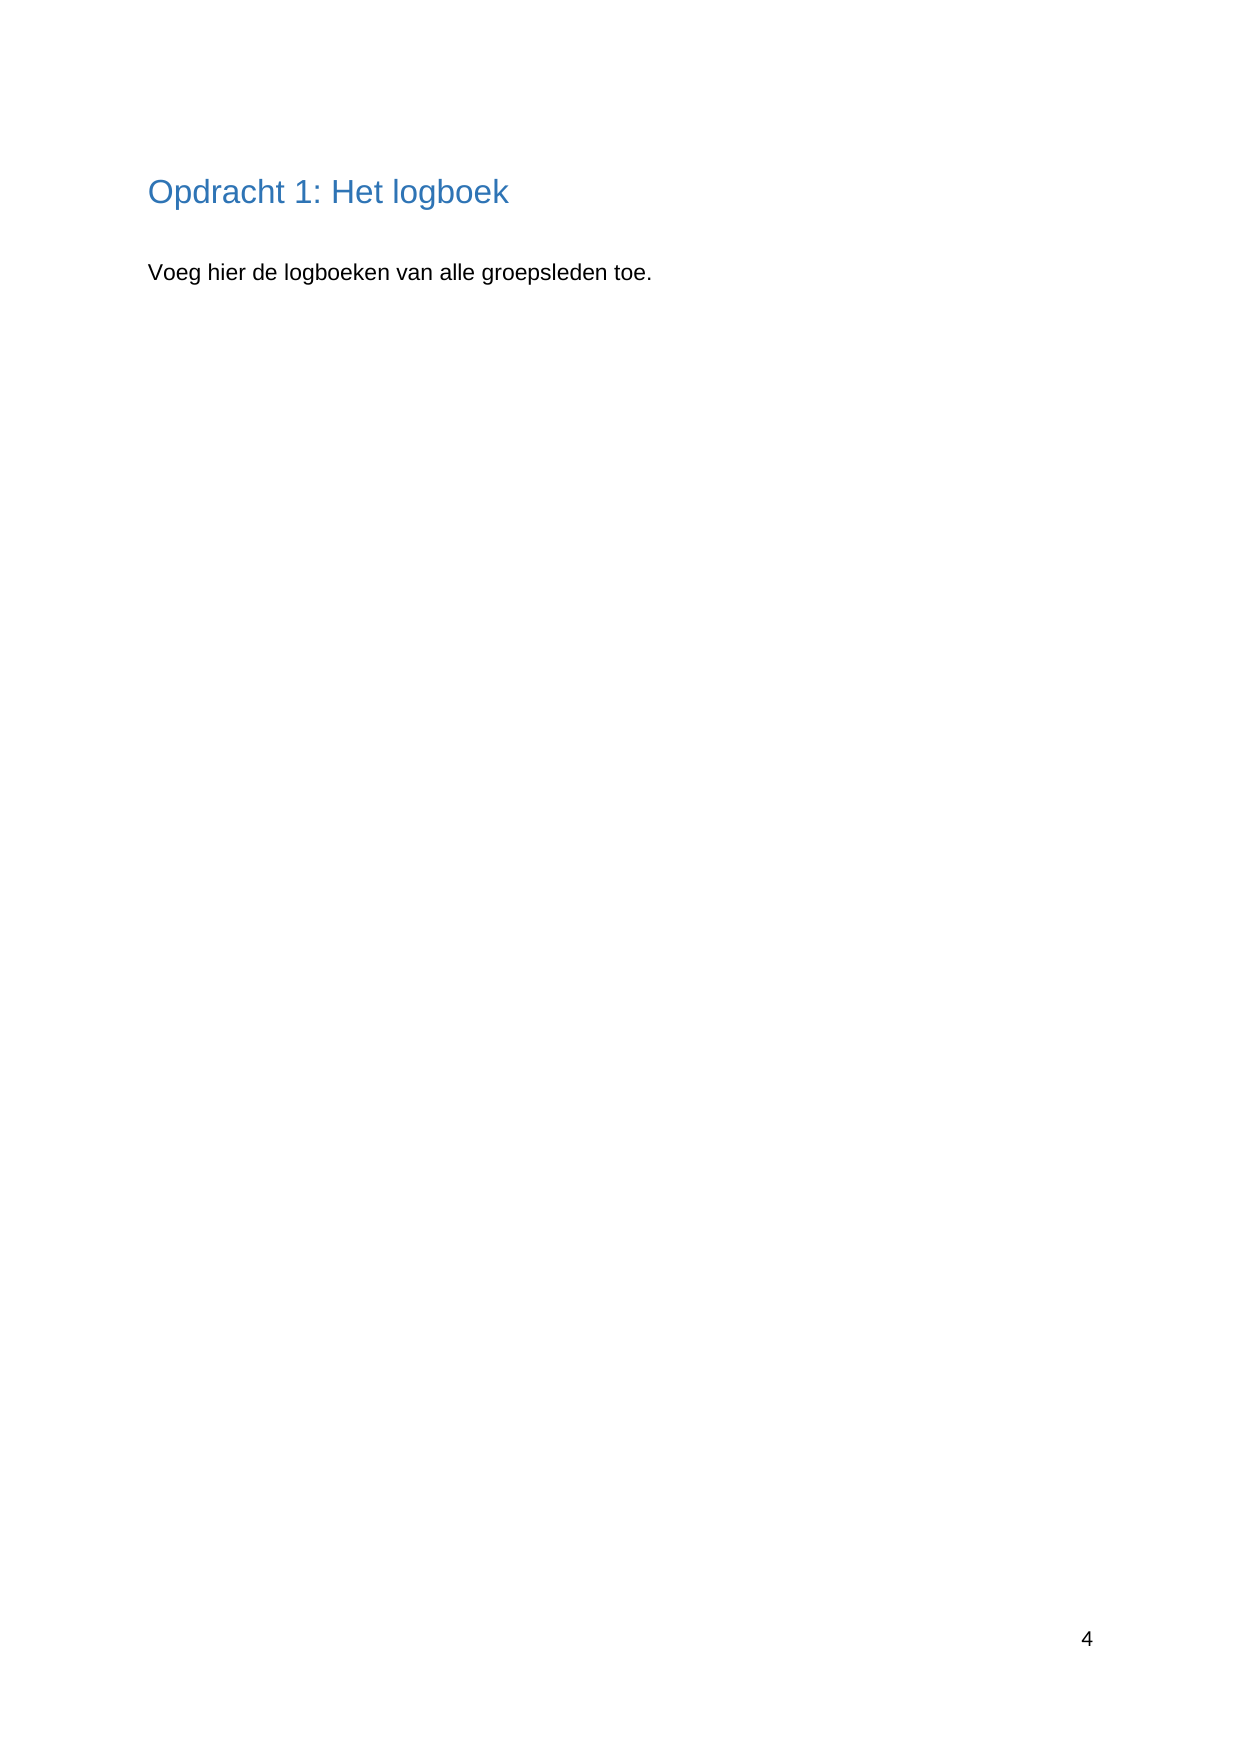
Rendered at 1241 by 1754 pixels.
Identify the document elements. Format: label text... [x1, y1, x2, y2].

text Voeg hier de logboeken van alle groepsleden toe. [148, 259, 1093, 286]
subtitle Opdracht 1: Het logboek [148, 173, 1093, 211]
